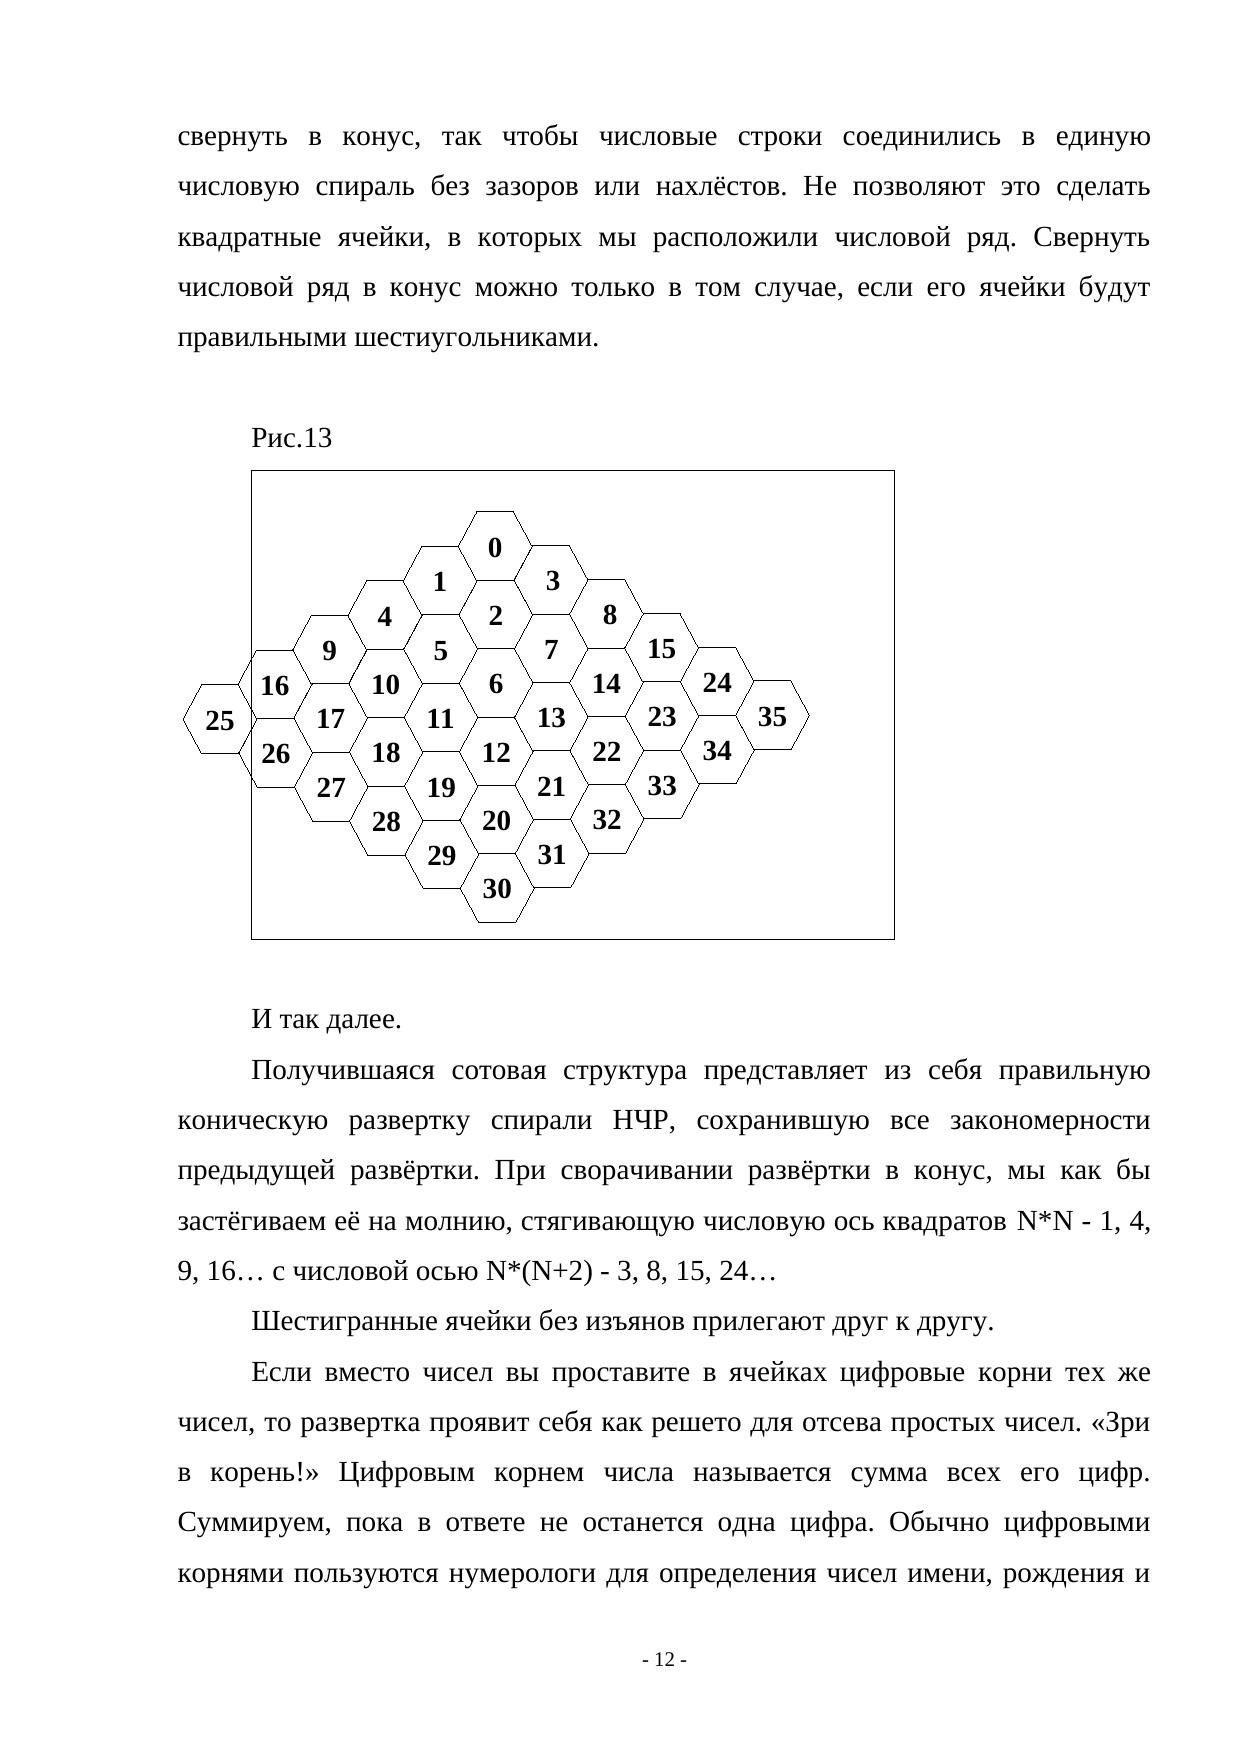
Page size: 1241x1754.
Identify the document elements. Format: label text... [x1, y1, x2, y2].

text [177, 1354, 1152, 1588]
text Рис.13 [177, 420, 1152, 453]
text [177, 118, 1152, 353]
text Получившаяся сотовая структура представляет из себя правильную коническую развертку спирали НЧР, сохранившую все закономерности предыдущей развёртки. При сворачивании развёртки в конус, мы как бы застёгиваем её на молнию, стягивающую числовую ось квадратов N*N - 1, 4, 9, 16… с числовой осью N*(N+2) - 3, 8, 15, 24… [177, 1052, 1152, 1287]
text Шестигранные ячейки без изъянов прилегают друг к другу. [177, 1303, 1152, 1337]
text И так далее. [177, 1001, 1152, 1035]
